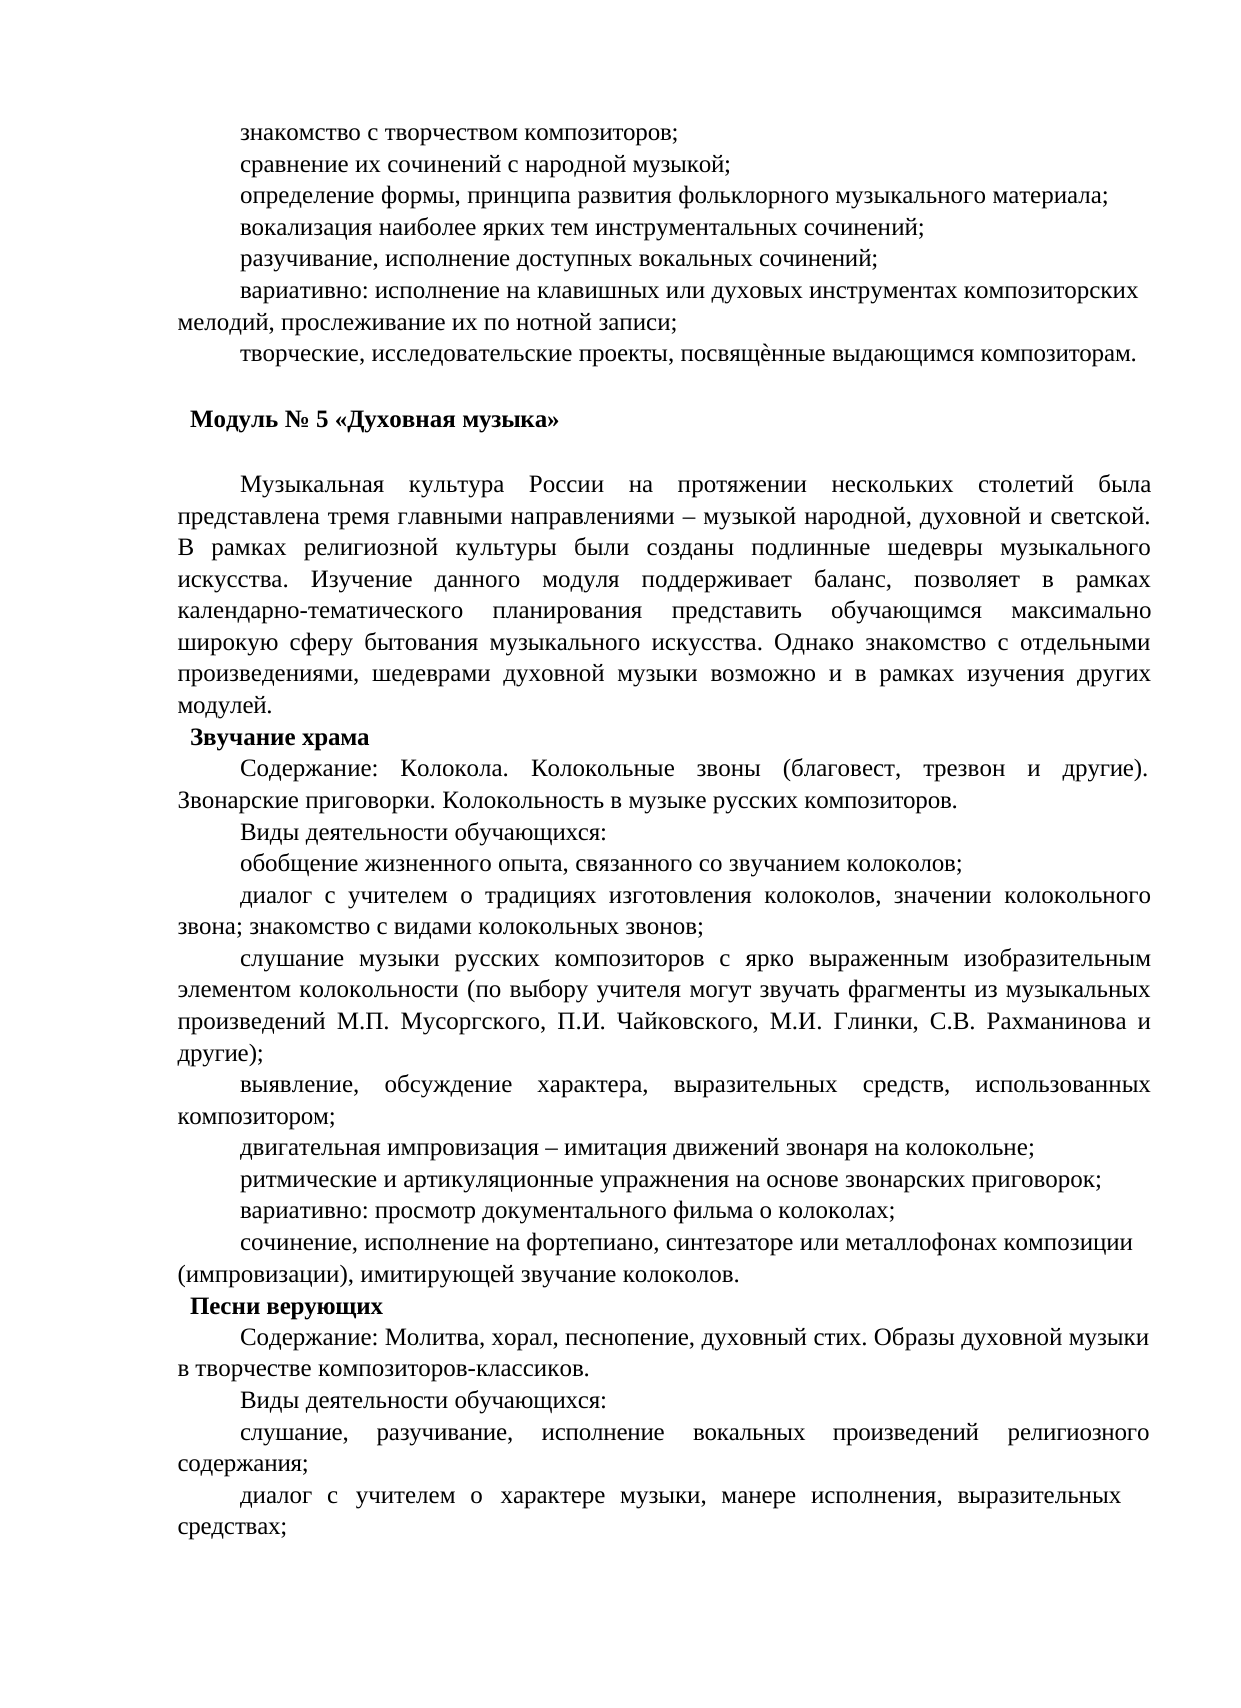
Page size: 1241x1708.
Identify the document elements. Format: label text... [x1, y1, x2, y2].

subtitle Модуль № 5 «Духовная музыка» [190, 404, 1163, 432]
text Содержание: Молитва, хорал, песнопение, духовный стих. Образы духовной музыки в творчестве композиторов-классиков. [177, 1322, 1151, 1382]
text Содержание: Колокола. Колокольные звоны (благовест, трезвон и другие). [240, 753, 1163, 782]
text Виды деятельности обучающихся: [240, 817, 1163, 846]
text диалог с учителем о традициях изготовления колоколов, значении колокольного звона; знакомство с видами колокольных звонов; [177, 880, 1152, 940]
text слушание, разучивание, исполнение вокальных произведений религиозного содержания; [177, 1417, 1152, 1477]
text Виды деятельности обучающихся: [240, 1385, 1163, 1414]
text диалог с учителем о характере музыки, манере исполнения, выразительных средствах; [177, 1480, 1152, 1540]
text Звонарские приговорки. Колокольность в музыке русских композиторов. [177, 785, 1163, 814]
text выявление, обсуждение характера, выразительных средств, использованных композитором; [177, 1069, 1151, 1129]
text двигательная импровизация – имитация движений звонаря на колокольне; ритмические и артикуляционные упражнения на основе звонарских приговорок; вариативно: просмотр документального фильма о колоколах; [240, 1132, 1132, 1224]
text обобщение жизненного опыта, связанного со звучанием колоколов; [240, 848, 1163, 877]
text сочинение, исполнение на фортепиано, синтезаторе или металлофонах композиции (импровизации), имитирующей звучание колоколов. [177, 1227, 1152, 1287]
subtitle Песни верующих [190, 1291, 1163, 1319]
text сравнение их сочинений с народной музыкой; [240, 149, 1163, 178]
text знакомство с творчеством композиторов; [240, 117, 1163, 146]
text определение формы, принципа развития фольклорного музыкального материала; вокализация наиболее ярких тем инструментальных сочинений; [240, 180, 1152, 241]
subtitle Звучание храма [190, 722, 1163, 751]
text творческие, исследовательские проекты, посвящѐнные выдающимся композиторам. [240, 338, 1163, 367]
text вариативно: исполнение на клавишных или духовых инструментах композиторских мелодий, прослеживание их по нотной записи; [177, 275, 1163, 336]
text разучивание, исполнение доступных вокальных сочинений; [240, 243, 1163, 272]
text Музыкальная культура России на протяжении нескольких столетий была представлена тремя главными направлениями – музыкой народной, духовной и светской. В рамках религиозной культуры были созданы подлинные шедевры музыкального искусства. Изучение данного модуля поддерживает баланс, позволяет в рамках календарно-тематического планирования представить обучающимся максимально широкую сферу бытования музыкального искусства. Однако знакомство с отдельными произведениями, шедеврами духовной музыки возможно и в рамках изучения других модулей. [177, 469, 1152, 719]
text слушание музыки русских композиторов с ярко выраженным изобразительным элементом колокольности (по выбору учителя могут звучать фрагменты из музыкальных произведений М.П. Мусоргского, П.И. Чайковского, М.И. Глинки, С.В. Рахманинова и другие); [177, 943, 1152, 1066]
